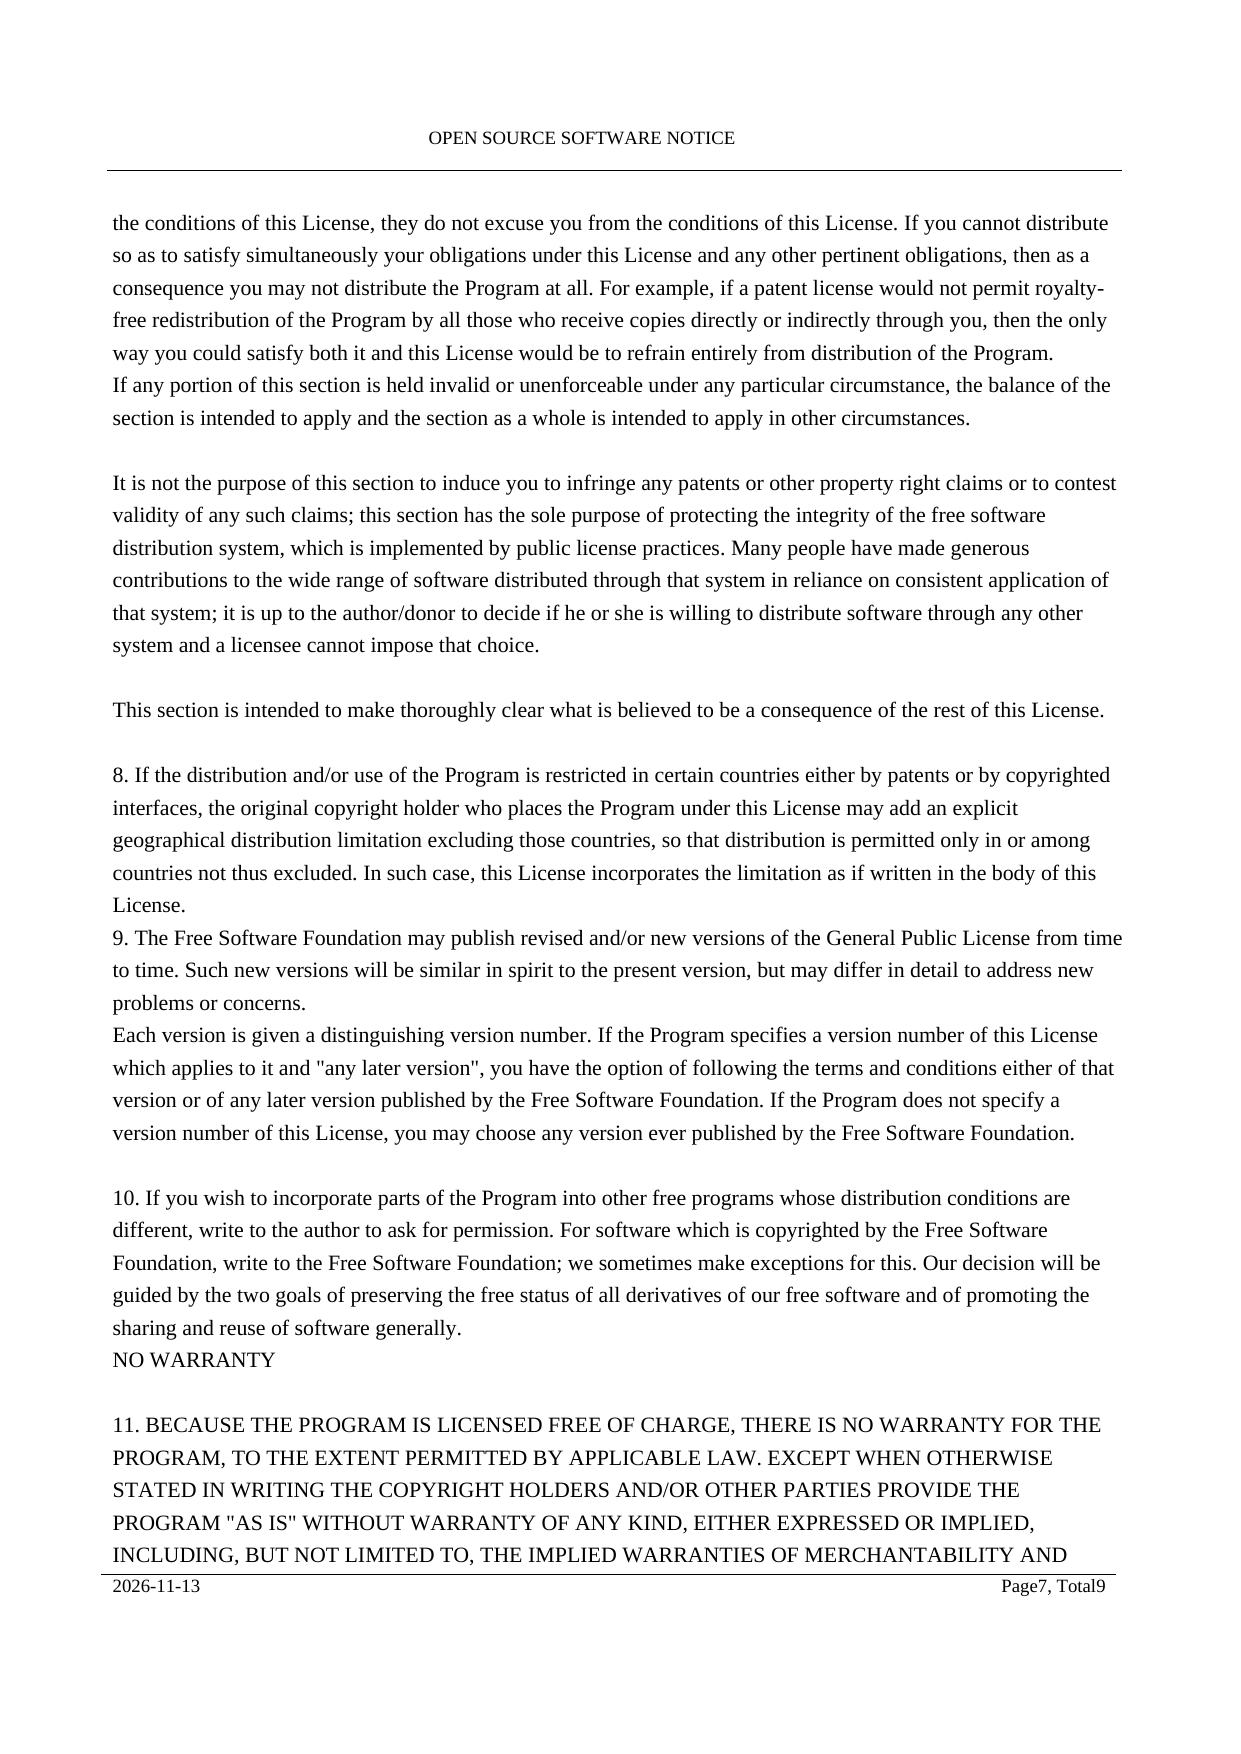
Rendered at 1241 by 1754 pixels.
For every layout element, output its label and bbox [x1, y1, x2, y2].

text [112, 206, 1128, 1571]
